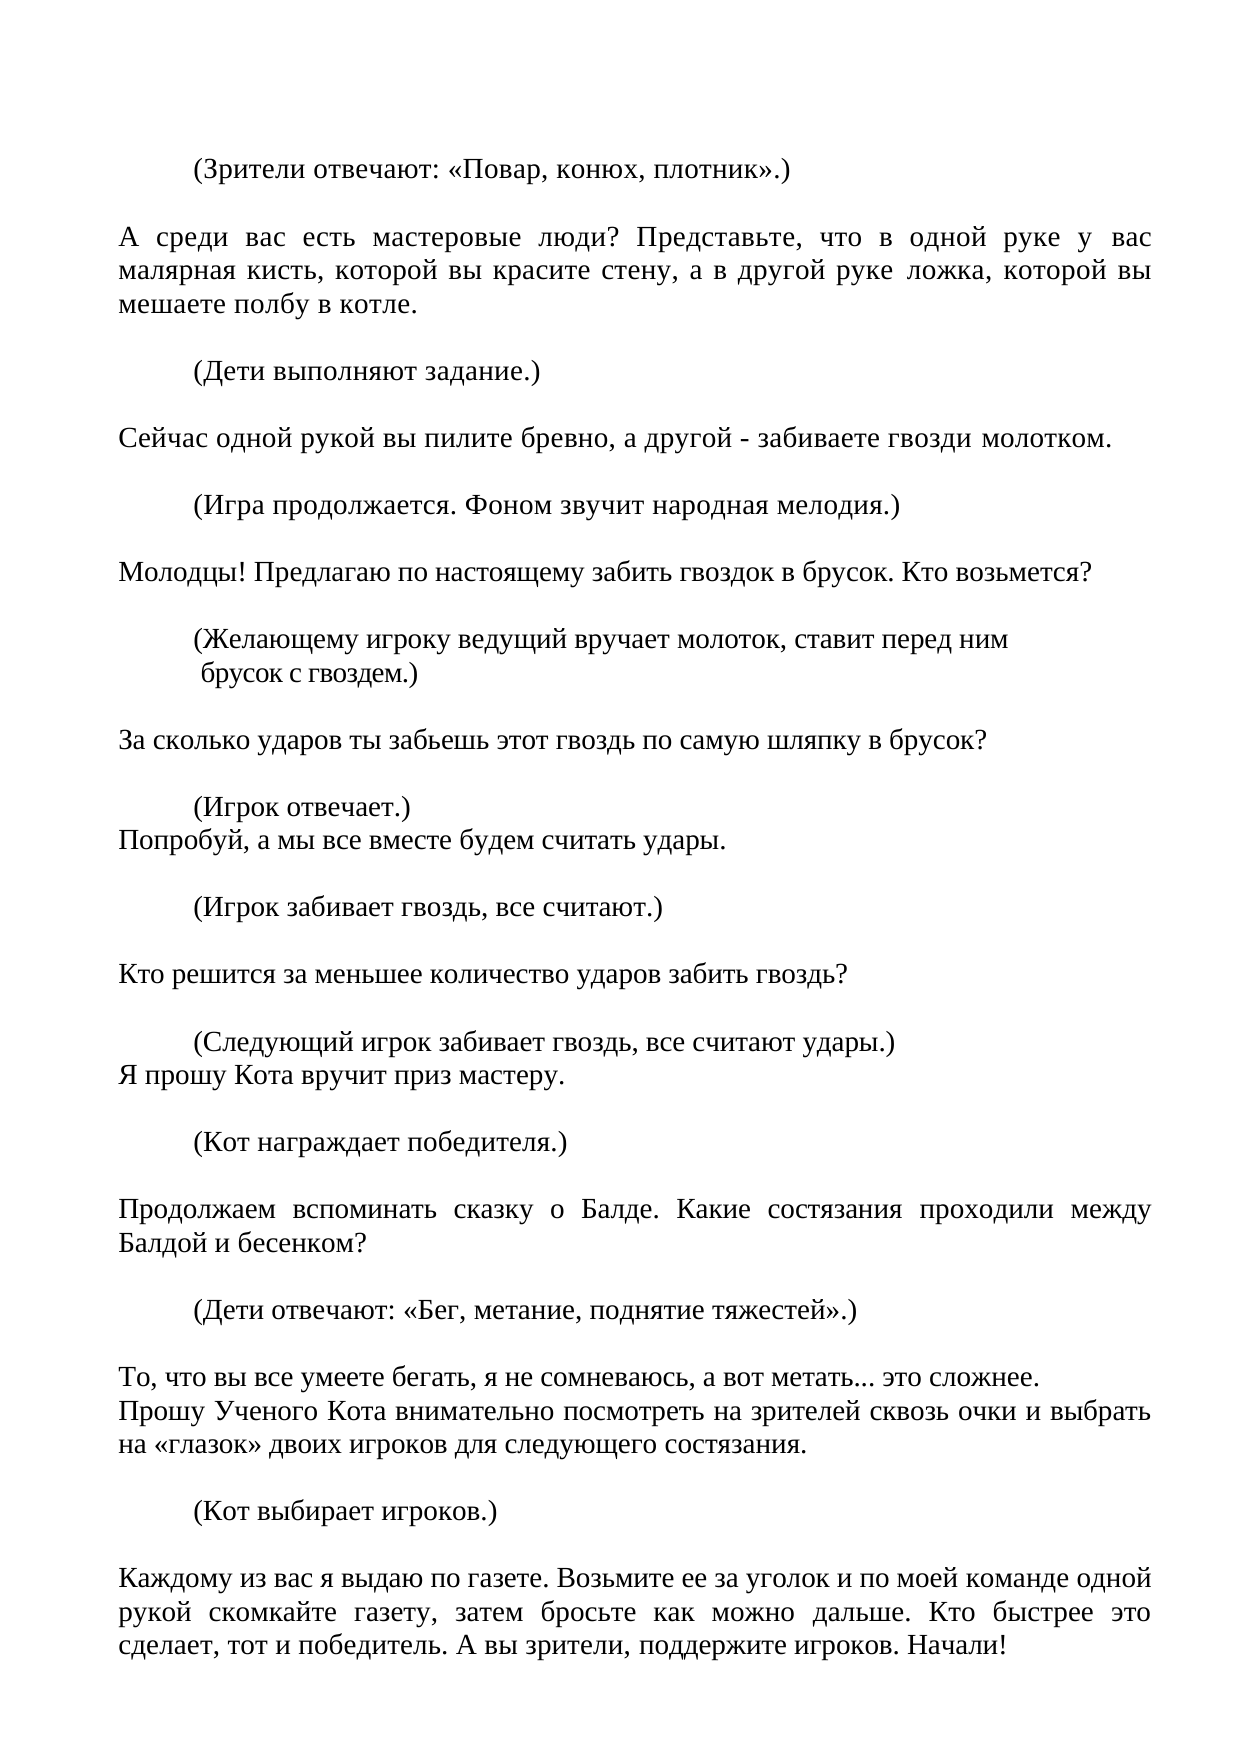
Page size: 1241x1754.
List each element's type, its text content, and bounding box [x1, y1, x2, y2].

text Молодцы! Предлагаю по настоящему забить гвоздок в брусок. Кто возьмется? [118, 554, 1152, 588]
text Продолжаем вспоминать сказку о Балде. Какие состязания проходили между Балдой и бесенком? [118, 1191, 1152, 1258]
text Я прошу Кота вручит приз мастеру. [118, 1057, 1152, 1091]
text За сколько ударов ты забьешь этот гвоздь по самую шляпку в брусок? [118, 722, 1152, 755]
text (Игрок забивает гвоздь, все считают.) [118, 889, 1152, 923]
text брусок с гвоздем.) [118, 655, 1152, 688]
text (Следующий игрок забивает гвоздь, все считают удары.) [118, 1024, 1152, 1057]
text То, что вы все умеете бегать, я не сомневаюсь, а вот метать... это сложнее. [118, 1359, 1152, 1393]
text Прошу Ученого Кота внимательно посмотреть на зрителей сквозь очки и выбрать на «глазок» двоих игроков для следующего состязания. [118, 1393, 1152, 1460]
text (Игрок отвечает.) [118, 789, 1152, 822]
text (Желающему игроку ведущий вручает молоток, ставит перед ним [118, 621, 1152, 655]
text (Кот выбирает игроков.) [118, 1493, 1152, 1527]
text А среди вас есть мастеровые люди? Представьте, что в одной руке у вас малярная кисть, которой вы красите стену, а в другой руке ложка, которой вы мешаете полбу в котле. [118, 219, 1152, 319]
text (Кот награждает победителя.) [118, 1124, 1152, 1158]
text Попробуй, а мы все вместе будем считать удары. [118, 822, 1152, 856]
text Сейчас одной рукой вы пилите бревно, а другой - забиваете гвозди молотком. [118, 420, 1152, 453]
text (Дети выполняют задание.) [118, 353, 1152, 386]
text (Игра продолжается. Фоном звучит народная мелодия.) [118, 487, 1152, 521]
text Кто решится за меньшее количество ударов забить гвоздь? [118, 957, 1152, 990]
text (Дети отвечают: «Бег, метание, поднятие тяжестей».) [118, 1292, 1152, 1326]
text Каждому из вас я выдаю по газете. Возьмите ее за уголок и по моей команде одной рукой скомкайте газету, затем бросьте как можно дальше. Кто быстрее это сделает, тот и победитель. А вы зрители, поддержите игроков. Начали! [118, 1560, 1152, 1661]
text (Зрители отвечают: «Повар, конюх, плотник».) [118, 152, 1152, 185]
